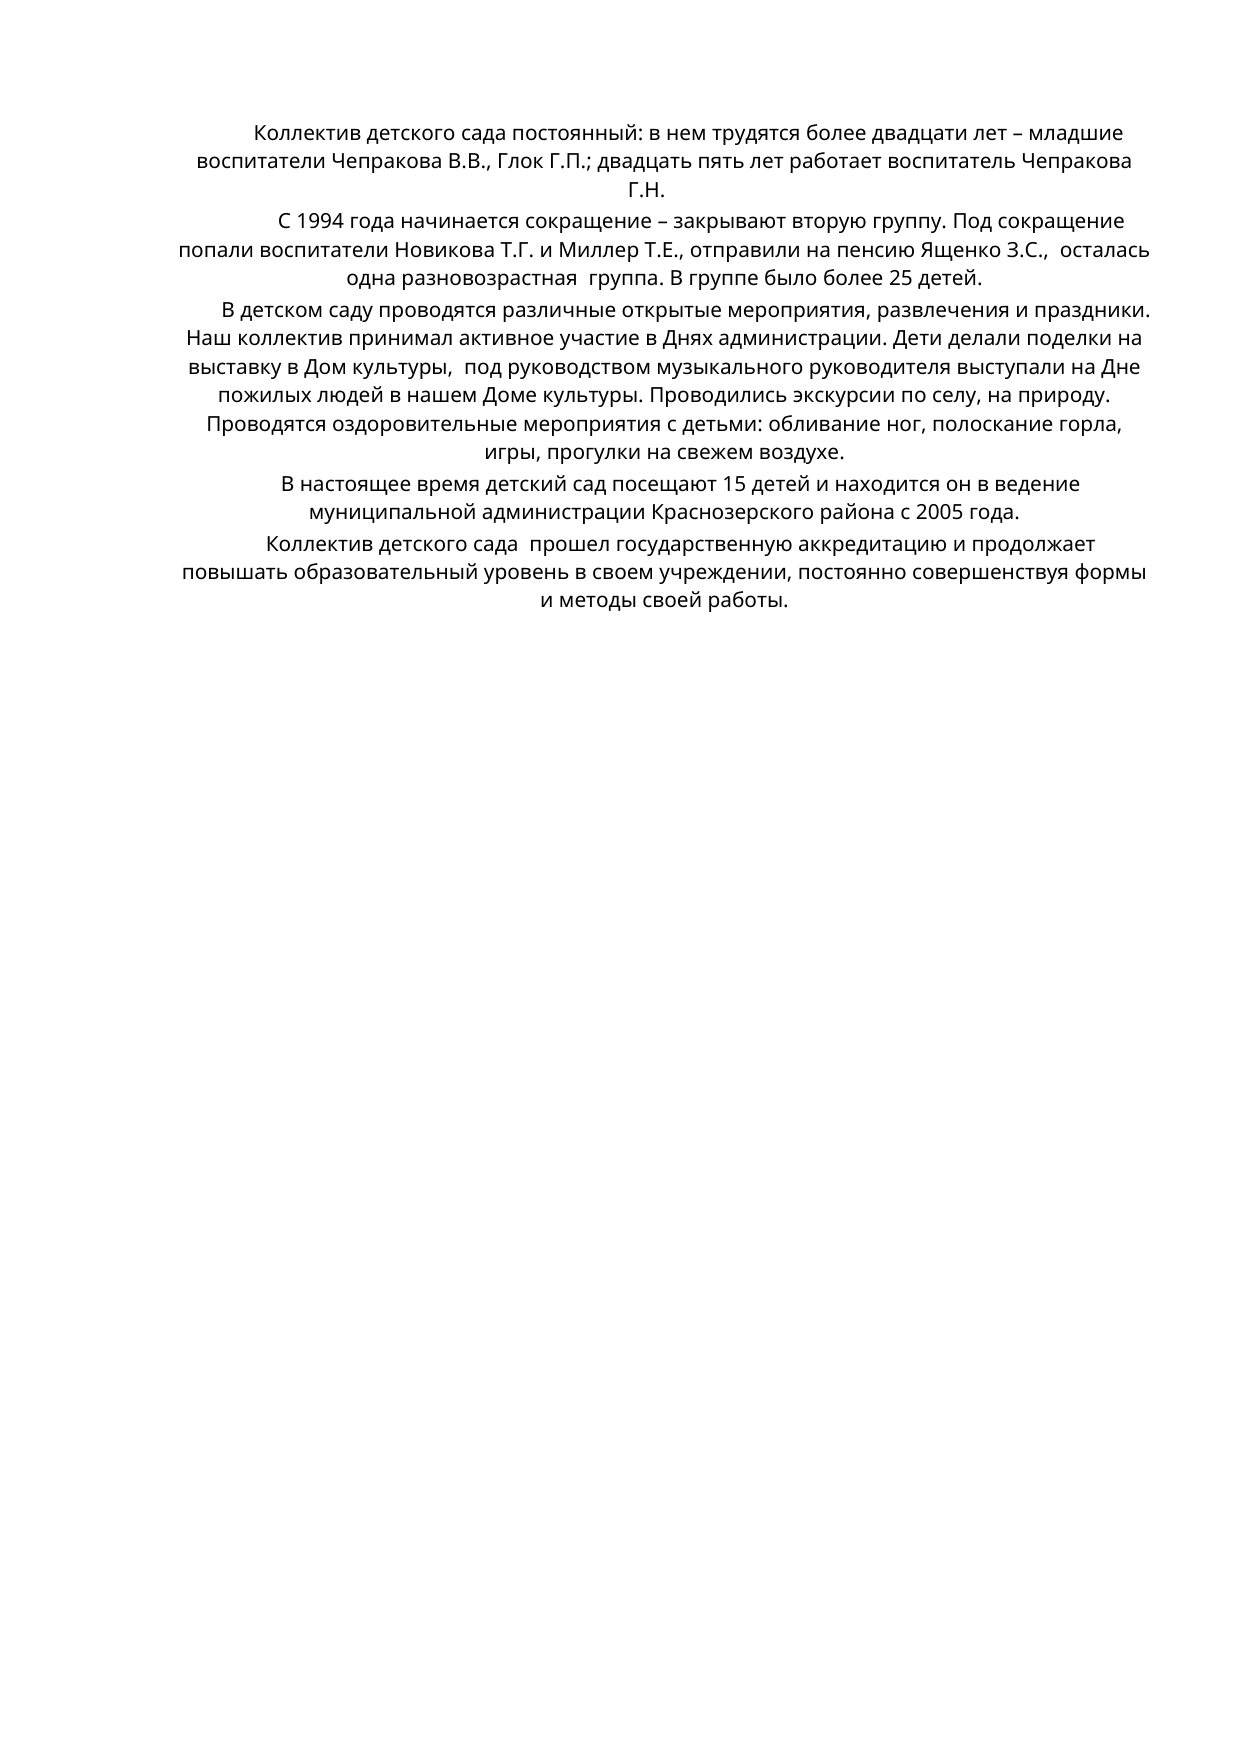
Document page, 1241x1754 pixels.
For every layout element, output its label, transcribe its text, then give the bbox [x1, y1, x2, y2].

text В детском саду проводятся различные открытые мероприятия, развлечения и праздники. Наш коллектив принимал активное участие в Днях администрации. Дети делали поделки на выставку в Дом культуры, под руководством музыкального руководителя выступали на Дне пожилых людей в нашем Доме культуры. Проводились экскурсии по селу, на природу. Проводятся оздоровительные мероприятия с детьми: обливание ног, полоскание горла, игры, прогулки на свежем воздухе. [177, 295, 1152, 466]
text С 1994 года начинается сокращение – закрывают вторую группу. Под сокращение попали воспитатели Новикова Т.Г. и Миллер Т.Е., отправили на пенсию Ященко З.С., осталась одна разновозрастная группа. В группе было более 25 детей. [177, 207, 1152, 292]
text В настоящее время детский сад посещают 15 детей и находится он в ведение муниципальной администрации Краснозерского района с 2005 года. [177, 469, 1152, 526]
text Коллектив детского сада постоянный: в нем трудятся более двадцати лет – младшие воспитатели Чепракова В.В., Глок Г.П.; двадцать пять лет работает воспитатель Чепракова Г.Н. [177, 118, 1152, 203]
text Коллектив детского сада прошел государственную аккредитацию и продолжает повышать образовательный уровень в своем учреждении, постоянно совершенствуя формы и методы своей работы. [177, 529, 1152, 614]
